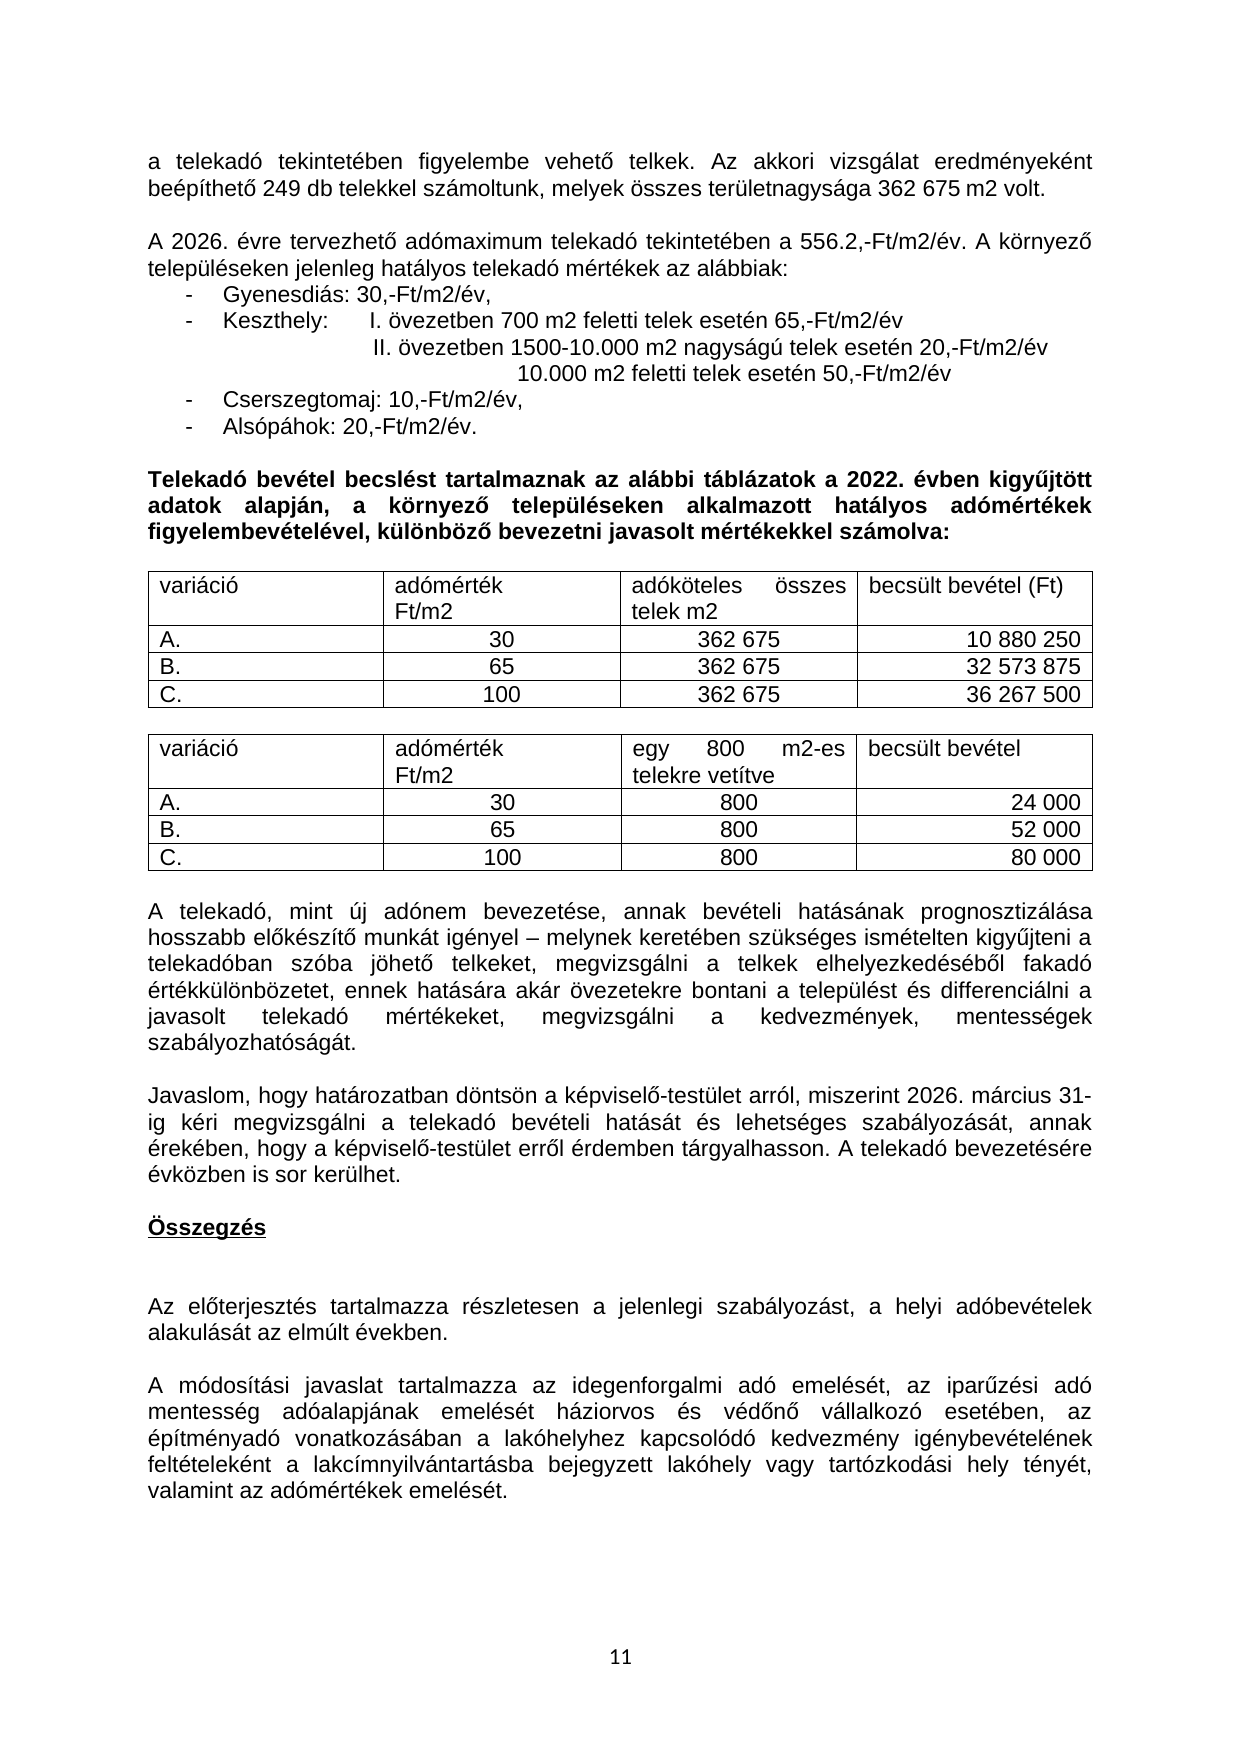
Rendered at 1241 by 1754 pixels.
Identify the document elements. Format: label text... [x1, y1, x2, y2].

table_header becsült bevétel (Ft) [858, 572, 1092, 625]
list Cserszegtomaj: 10,-Ft/m2/év, [185, 386, 1093, 413]
table_header variáció [149, 572, 383, 625]
table_cell B. [149, 653, 383, 679]
table_cell B. [149, 816, 383, 843]
list Alsópáhok: 20,-Ft/m2/év. [185, 413, 1093, 439]
text A telekadó, mint új adónem bevezetése, annak bevételi hatásának prognosztizálása hosszabb előkészítő munkát igényel – melynek keretében szükséges ismételten kigyűjteni a telekadóban szóba jöhető telkeket, megvizsgálni a telkek elhelyezkedéséből fakadó értékkülönbözetet, ennek hatására akár övezetekre bontani a települést és differenciálni a javasolt telekadó mértékeket, megvizsgálni a kedvezmények, mentességek szabályozhatóságát. [148, 898, 1093, 1056]
table_cell 30 [384, 789, 621, 815]
table_cell 100 [384, 681, 620, 707]
table_cell 362 675 [621, 626, 857, 652]
list Gyenesdiás: 30,-Ft/m2/év, [185, 281, 1093, 307]
table_header becsült bevétel [857, 735, 1092, 788]
list II. övezetben 1500-10.000 m2 nagyságú telek esetén 20,-Ft/m2/év [373, 334, 1093, 360]
text Az előterjesztés tartalmazza részletesen a jelenlegi szabályozást, a helyi adóbevételek alakulását az elmúlt években. [148, 1293, 1093, 1346]
table_cell 32 573 875 [858, 653, 1092, 679]
table_cell 800 [622, 816, 856, 843]
table_header adómérték Ft/m2 [384, 572, 620, 625]
table_cell 65 [384, 653, 620, 679]
table_cell 100 [384, 844, 621, 870]
table_header adóköteles összes telek m2 [621, 572, 857, 625]
text Telekadó bevétel becslést tartalmaznak az alábbi táblázatok a 2022. évben kigyűjtött adatok alapján, a környező településeken alkalmazott hatályos adómértékek figyelembevételével, különböző bevezetni javasolt mértékekkel számolva: [148, 466, 1093, 544]
list 10.000 m2 feletti telek esetén 50,-Ft/m2/év [373, 360, 1093, 386]
table_cell C. [149, 681, 383, 707]
table_cell 30 [384, 626, 620, 652]
list Keszthely: I. övezetben 700 m2 feletti telek esetén 65,-Ft/m2/év [185, 307, 1093, 334]
table_cell C. [149, 844, 383, 870]
table_cell 24 000 [857, 789, 1092, 815]
table_cell 362 675 [621, 653, 857, 679]
table_cell 36 267 500 [858, 681, 1092, 707]
table_cell 52 000 [857, 816, 1092, 843]
table_cell 80 000 [857, 844, 1092, 870]
table_header adómérték Ft/m2 [384, 735, 621, 788]
list Összegzés [148, 1214, 1093, 1240]
table_cell 362 675 [621, 681, 857, 707]
text Javaslom, hogy határozatban döntsön a képviselő-testület arról, miszerint 2026. március 31-ig kéri megvizsgálni a telekadó bevételi hatását és lehetséges szabályozását, annak érekében, hogy a képviselő-testület erről érdemben tárgyalhasson. A telekadó bevezetésére évközben is sor kerülhet. [148, 1082, 1093, 1187]
table_header variáció [149, 735, 383, 788]
text A 2026. évre tervezhető adómaximum telekadó tekintetében a 556.2,-Ft/m2/év. A környező településeken jelenleg hatályos telekadó mértékek az alábbiak: [148, 228, 1093, 281]
table_cell 10 880 250 [858, 626, 1092, 652]
table_cell A. [149, 789, 383, 815]
table_cell A. [149, 626, 383, 652]
table_cell 65 [384, 816, 621, 843]
table_cell 800 [622, 844, 856, 870]
table_header egy 800 m2-es telekre vetítve [622, 735, 856, 788]
table_cell 800 [622, 789, 856, 815]
text A módosítási javaslat tartalmazza az idegenforgalmi adó emelését, az iparűzési adó mentesség adóalapjának emelését háziorvos és védőnő vállalkozó esetében, az építményadó vonatkozásában a lakóhelyhez kapcsolódó kedvezmény igénybevételének feltételeként a lakcímnyilvántartásba bejegyzett lakóhely vagy tartózkodási hely tényét, valamint az adómértékek emelését. [148, 1372, 1093, 1504]
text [148, 148, 1093, 202]
